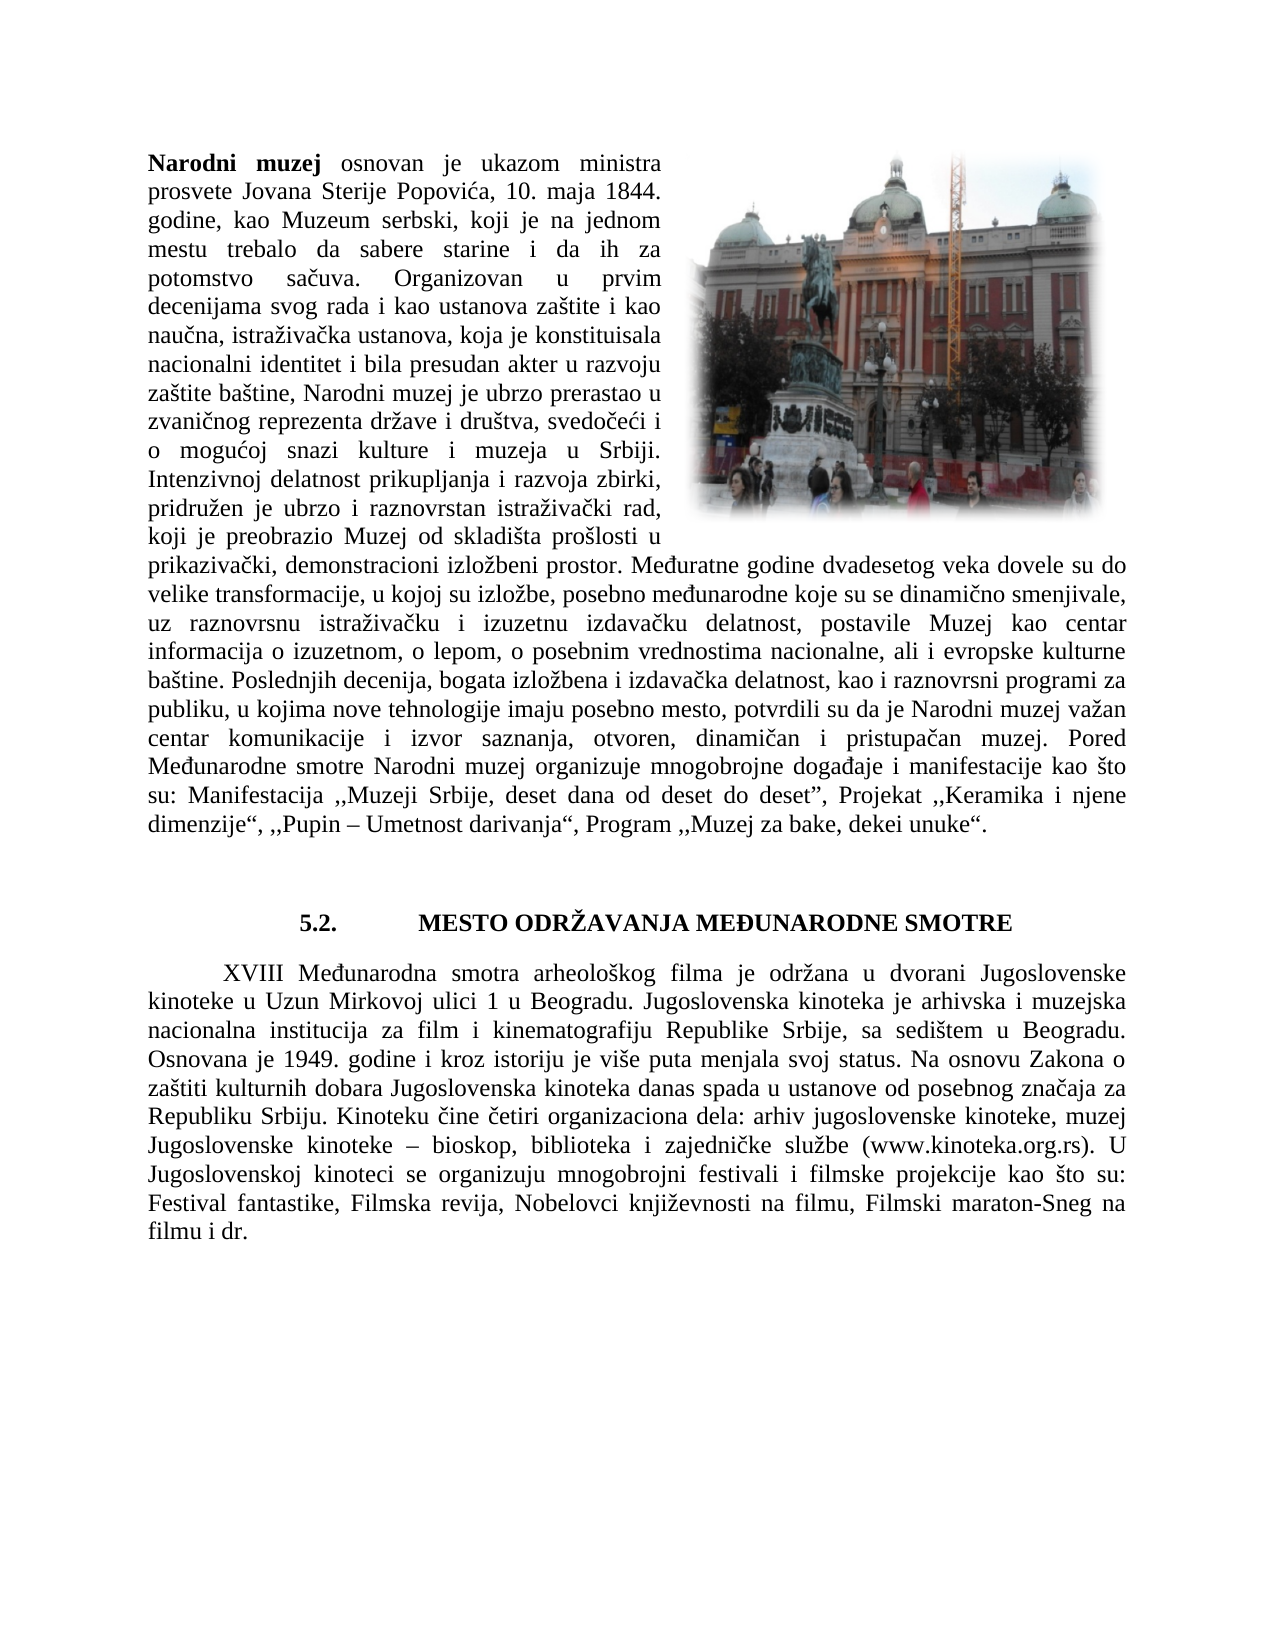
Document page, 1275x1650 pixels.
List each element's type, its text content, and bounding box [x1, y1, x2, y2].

list MESTO ODRŽAVANJA MEĐUNARODNE SMOTRE [185, 908, 1127, 937]
text Narodni muzej osnovan je ukazom ministra prosvete Jovana Sterije Popovića, 10. maja 1844. godine, kao Muzeum serbski, koji je na jednom mestu trebalo da sabere starine i da ih za potomstvo sačuva. Organizovan u prvim decenijama svog rada i kao ustanova zaštite i kao naučna, istraživačka ustanova, koja je konstituisala nacionalni identitet i bila presudan akter u razvoju zaštite baštine, Narodni muzej je ubrzo prerastao u zvaničnog reprezenta države i društva, svedočeći i o mogućoj snazi kulture i muzeja u Srbiji. Intenzivnoj delatnost prikupljanja i razvoja zbirki, pridružen je ubrzo i raznovrstan istraživački rad, koji je preobrazio Muzej od skladišta prošlosti u prikazivački, demonstracioni izložbeni prostor. Međuratne godine dvadesetog veka dovele su do velike transformacije, u kojoj su izložbe, posebno međunarodne koje su se dinamično smenjivale, uz raznovrsnu istraživačku i izuzetnu izdavačku delatnost, postavile Muzej kao centar informacija o izuzetnom, o lepom, o posebnim vrednostima nacionalne, ali i evropske kulturne baštine. Poslednjih decenija, bogata izložbena i izdavačka delatnost, kao i raznovrsni programi za publiku, u kojima nove tehnologije imaju posebno mesto, potvrdili su da je Narodni muzej važan centar komunikacije i izvor saznanja, otvoren, dinamičan i pristupačan muzej. Pored Međunarodne smotre Narodni muzej organizuje mnogobrojne događaje i manifestacije kao što su: Manifestacija ,,Muzeji Srbije, deset dana od deset do deset”, Projekat ,,Keramika i njene dimenzije“, ,,Pupin – Umetnost darivanja“, Program ,,Muzej za bake, dekei unuke“. [148, 148, 1127, 838]
text XVIII Međunarodna smotra arheološkog filma je održana u dvorani Jugoslovenske kinoteke u Uzun Mirkovoj ulici 1 u Beogradu. Jugoslovenska kinoteka je arhivska i muzejska nacionalna institucija za film i kinematografiju Republike Srbije, sa sedištem u Beogradu. Osnovana je 1949. godine i kroz istoriju je više puta menjala svoj status. Na osnovu Zakona o zaštiti kulturnih dobara Jugoslovenska kinoteka danas spada u ustanove od posebnog značaja za Republiku Srbiju. Kinoteku čine četiri organizaciona dela: arhiv jugoslovenske kinoteke, muzej Jugoslovenske kinoteke – bioskop, biblioteka i zajedničke službe (www.kinoteka.org.rs). U Jugoslovenskoj kinoteci se organizuju mnogobrojni festivali i filmske projekcije kao što su: Festival fantastike, Filmska revija, Nobelovci književnosti na filmu, Filmski maraton-Sneg na filmu i dr. [148, 958, 1127, 1245]
picture [711, 175, 1081, 497]
